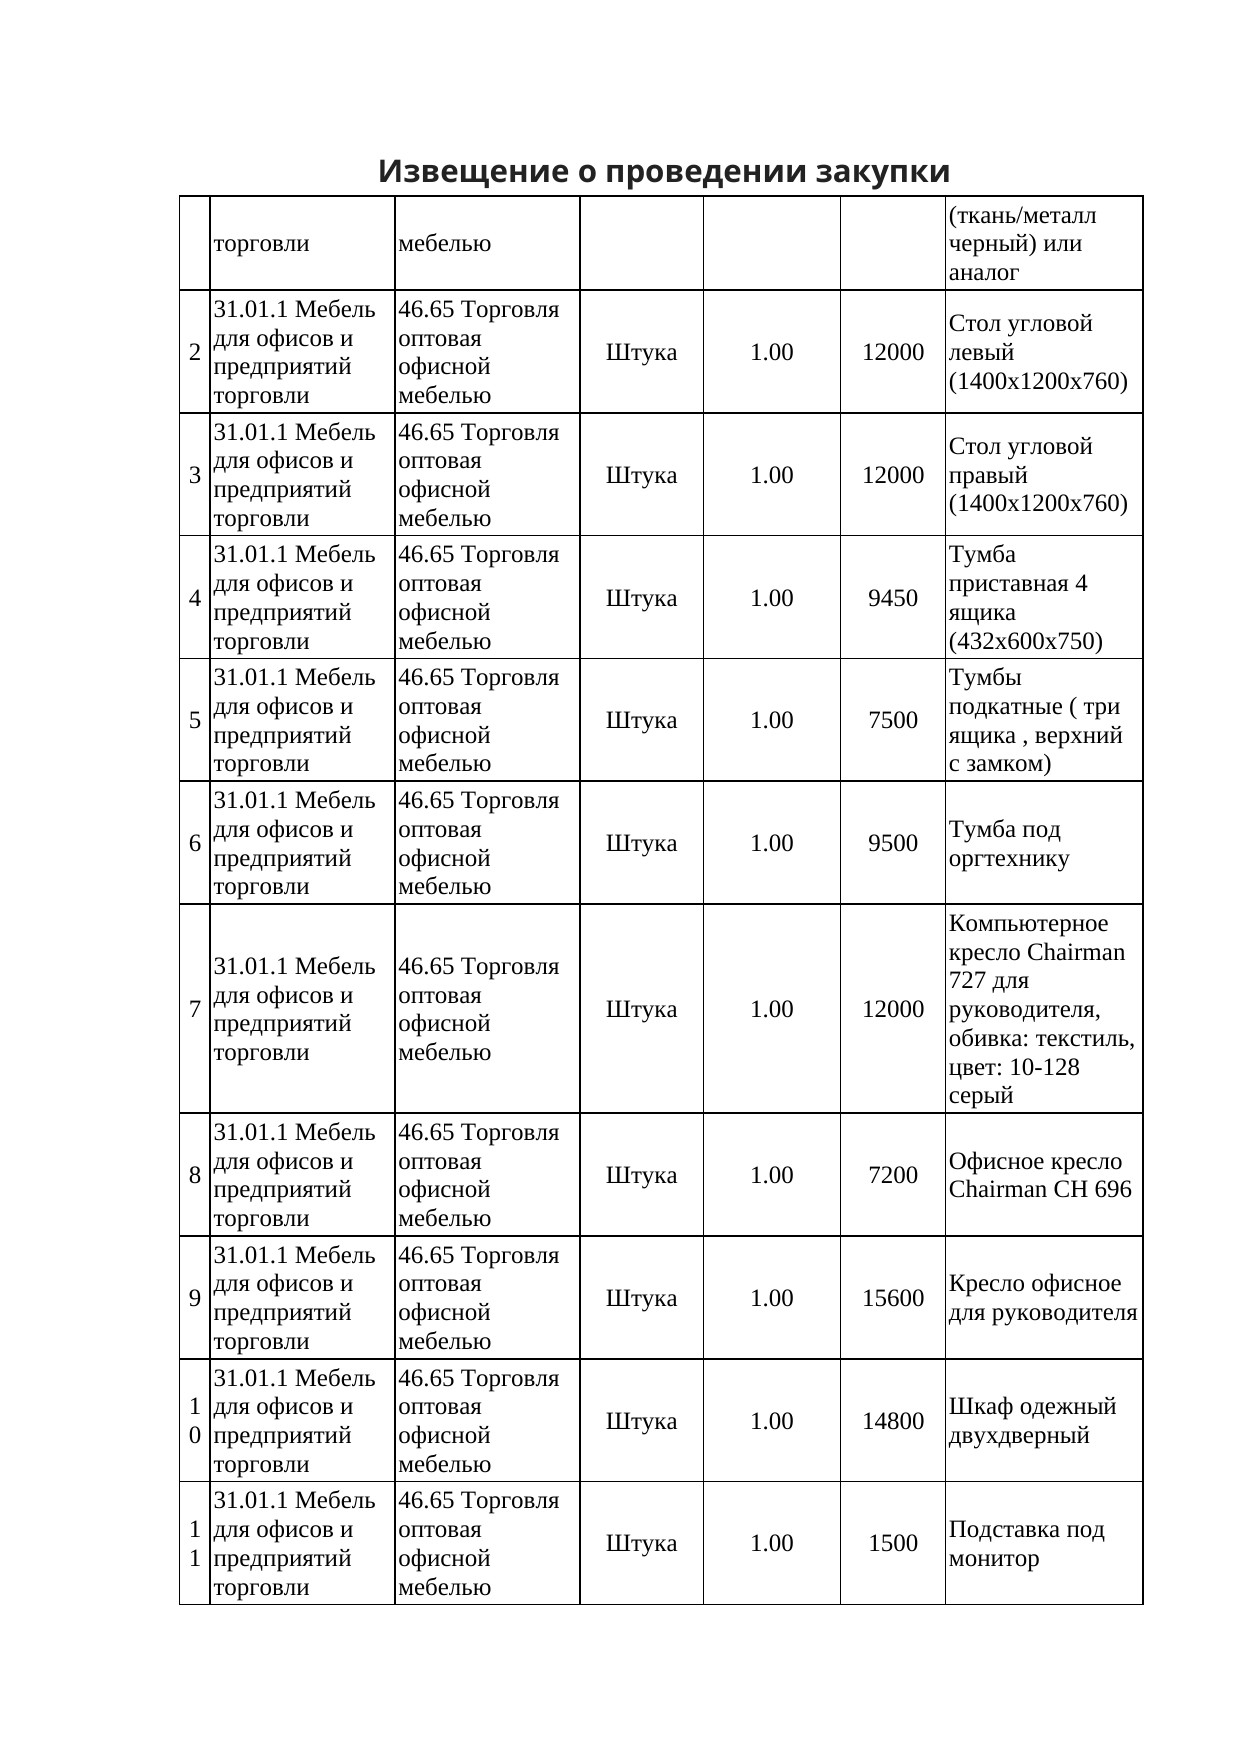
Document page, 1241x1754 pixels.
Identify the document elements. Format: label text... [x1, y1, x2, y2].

table_cell [177, 194, 1152, 1607]
table_header Извещение о проведении закупки [177, 118, 1152, 193]
